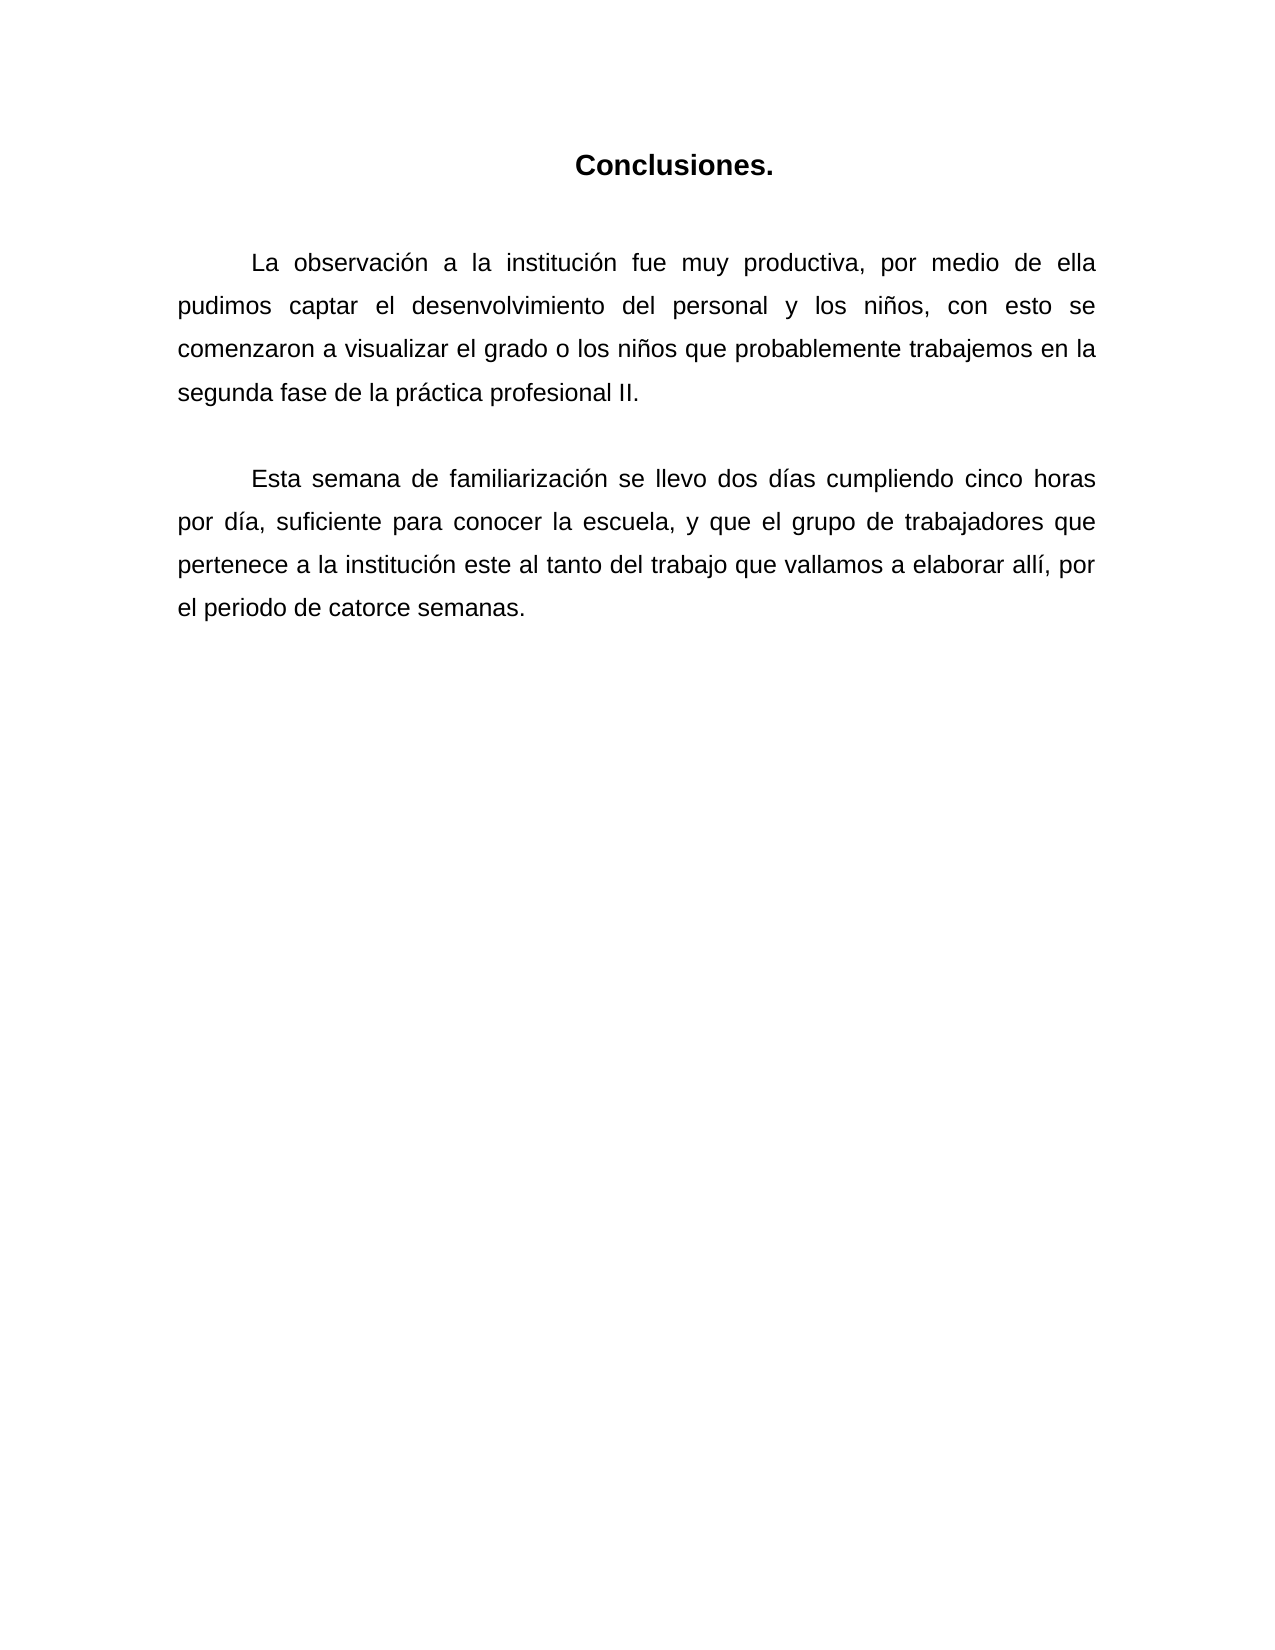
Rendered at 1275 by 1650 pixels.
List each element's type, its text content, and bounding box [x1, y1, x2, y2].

text La observación a la institución fue muy productiva, por medio de ella pudimos captar el desenvolvimiento del personal y los niños, con esto se comenzaron a visualizar el grado o los niños que probablemente trabajemos en la segunda fase de la práctica profesional II. [177, 248, 1098, 406]
text Conclusiones. [177, 148, 1098, 181]
text Esta semana de familiarización se llevo dos días cumpliendo cinco horas por día, suficiente para conocer la escuela, y que el grupo de trabajadores que pertenece a la institución este al tanto del trabajo que vallamos a elaborar allí, por el periodo de catorce semanas. [177, 464, 1098, 622]
